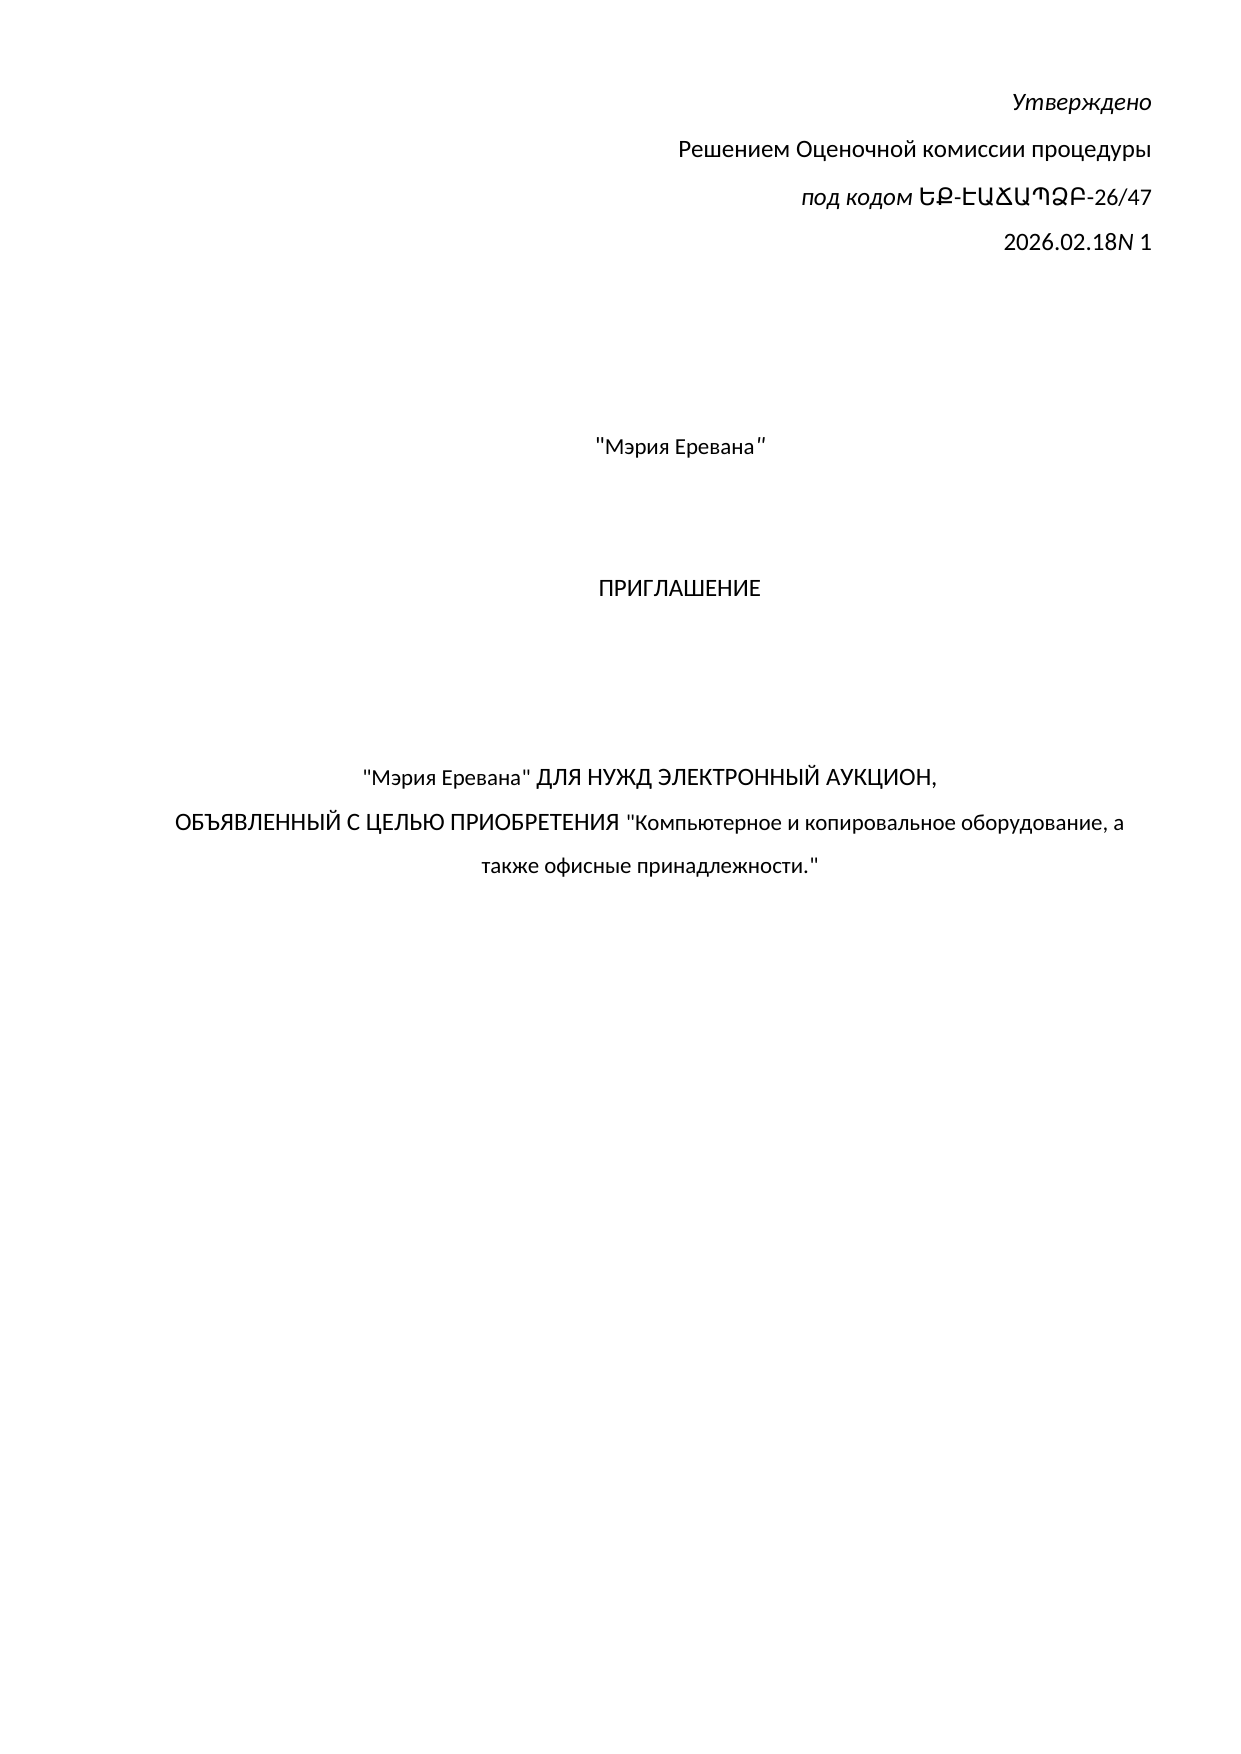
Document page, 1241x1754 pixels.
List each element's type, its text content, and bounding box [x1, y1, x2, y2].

text ПРИГЛАШЕНИЕ [148, 572, 1152, 603]
text Решением Оценочной комиссии процедуры [148, 134, 1152, 164]
text ОБЪЯВЛЕННЫЙ С ЦЕЛЬЮ ПРИОБРЕТЕНИЯ "Компьютерное и копировальное оборудование, а также офисные принадлежности." [148, 807, 1152, 879]
text Утверждено [148, 86, 1152, 117]
text "Мэрия Еревана" [148, 431, 1152, 461]
text под кодом ԵՔ-ԷԱՃԱՊՁԲ-26/47 2026.02.18 N 1 [148, 181, 1152, 257]
text "Мэрия Еревана" ДЛЯ НУЖД ЭЛЕКТРОННЫЙ АУКЦИОН, [148, 761, 1152, 791]
